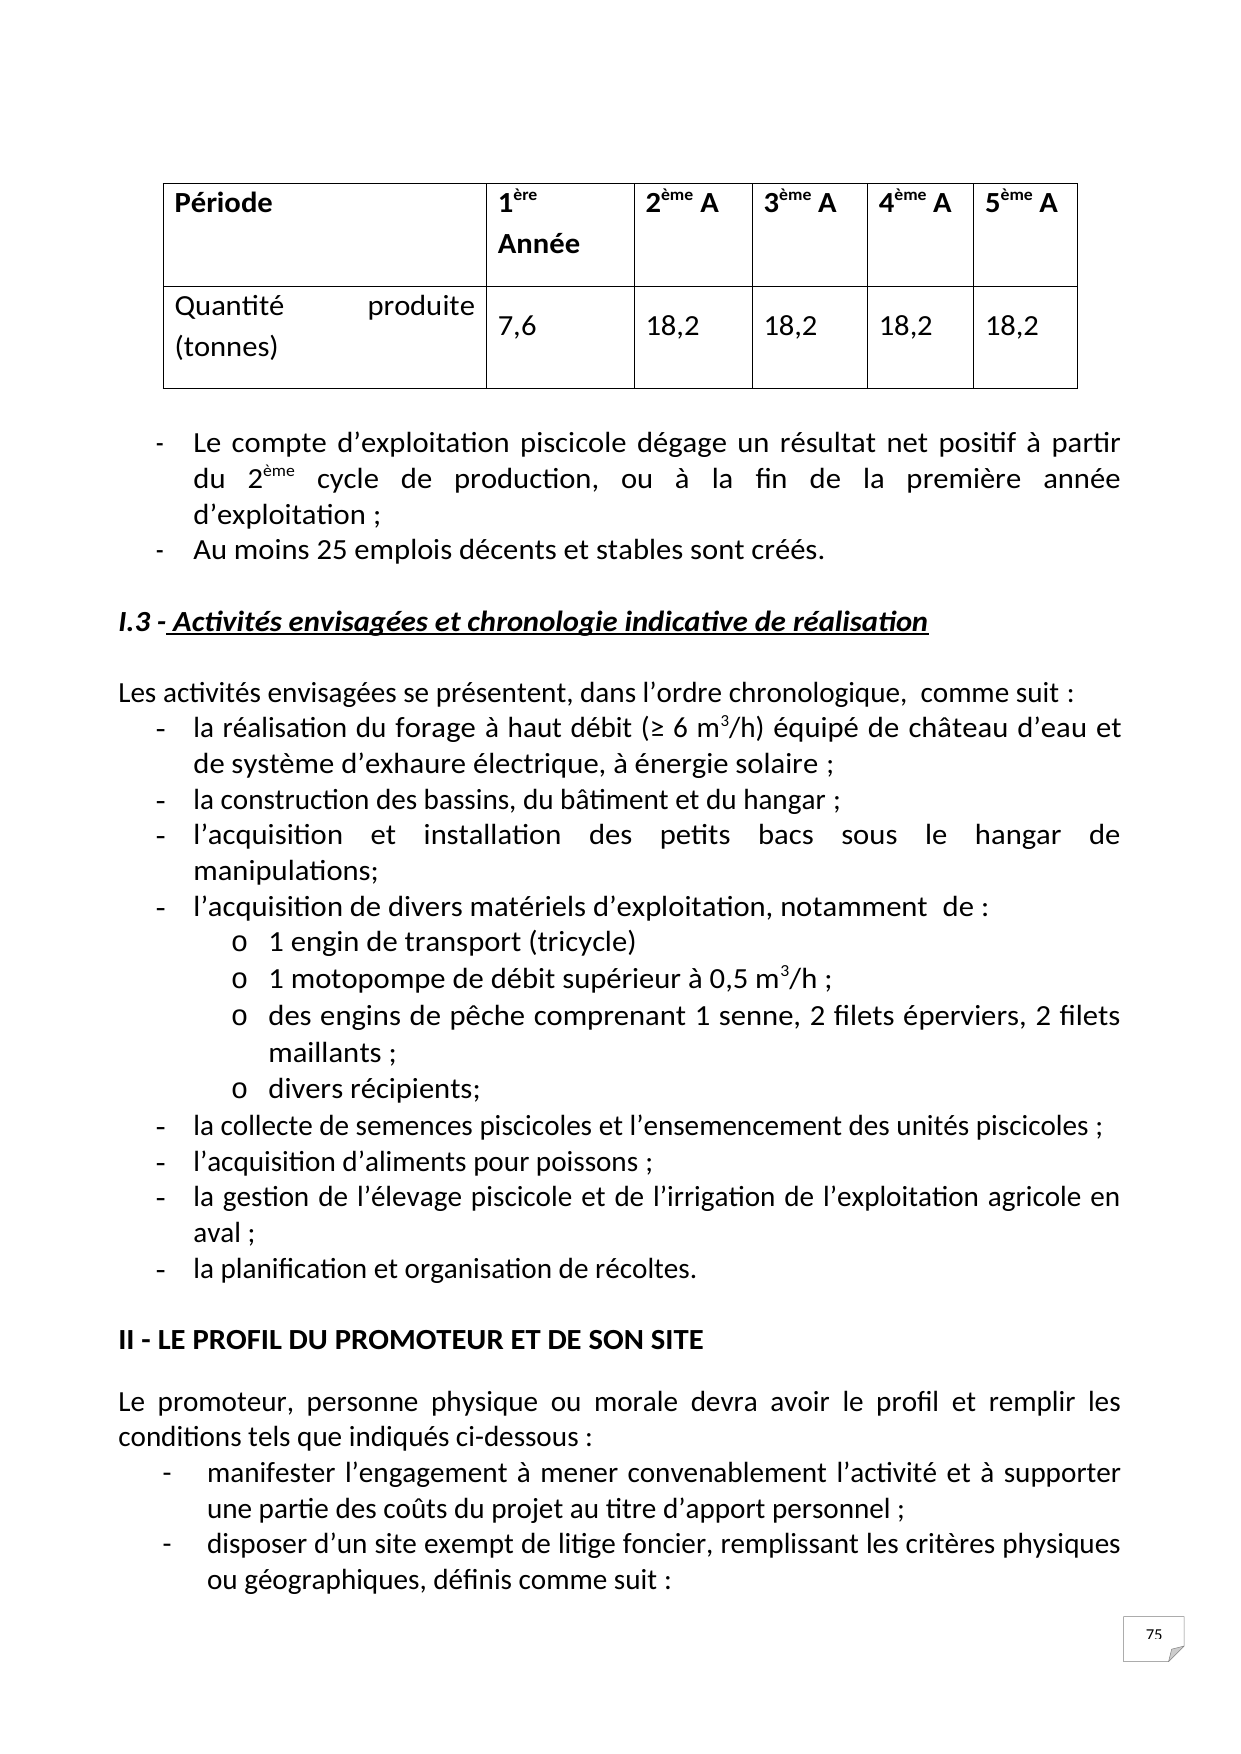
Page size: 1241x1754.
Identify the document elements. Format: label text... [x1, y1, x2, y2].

list la gestion de l’élevage piscicole et de l’irrigation de l’exploitation agricole en aval ; [156, 1178, 1122, 1250]
list la collecte de semences piscicoles et l’ensemencement des unités piscicoles ; [156, 1107, 1122, 1143]
list 1 engin de transport (tricycle) [231, 923, 1122, 960]
list Le compte d’exploitation piscicole dégage un résultat net positif à partir du 2ème cycle de production, ou à la fin de la première année d’exploitation ; [156, 424, 1122, 531]
list manifester l’engagement à mener convenablement l’activité et à supporter une partie des coûts du projet au titre d’apport personnel ; [162, 1454, 1122, 1525]
list disposer d’un site exempt de litige foncier, remplissant les critères physiques ou géographiques, définis comme suit : [162, 1525, 1122, 1597]
list la réalisation du forage à haut débit (≥ 6 m3/h) équipé de château d’eau et de système d’exhaure électrique, à énergie solaire ; [156, 709, 1122, 781]
text Les activités envisagées se présentent, dans l’ordre chronologique, comme suit : [118, 674, 1122, 709]
text I.3 - Activités envisagées et chronologie indicative de réalisation [118, 603, 1122, 638]
table_cell 18,2 [753, 287, 867, 388]
list divers récipients; [231, 1070, 1122, 1107]
list l’acquisition et installation des petits bacs sous le hangar de manipulations; [156, 816, 1122, 888]
list la planification et organisation de récoltes. [156, 1250, 1122, 1285]
list des engins de pêche comprenant 1 senne, 2 filets éperviers, 2 filets maillants ; [231, 997, 1122, 1070]
table_cell 7,6 [487, 287, 634, 388]
text II - LE PROFIL DU PROMOTEUR ET DE SON SITE [118, 1321, 1122, 1357]
list l’acquisition de divers matériels d’exploitation, notamment de : [156, 888, 1122, 923]
table_cell 18,2 [868, 287, 973, 388]
table_cell Quantité produite (tonnes) [164, 287, 486, 388]
table_header 4ème A [868, 184, 973, 286]
list Au moins 25 emplois décents et stables sont créés. [156, 531, 1122, 567]
table_cell 18,2 [635, 287, 752, 388]
list la construction des bassins, du bâtiment et du hangar ; [156, 781, 1122, 816]
table_cell 18,2 [974, 287, 1077, 388]
text Le promoteur, personne physique ou morale devra avoir le profil et remplir les conditions tels que indiqués ci-dessous : [118, 1383, 1122, 1454]
table_header 3ème A [753, 184, 867, 286]
table_header 1ère Année [487, 184, 634, 286]
table_header 5ème A [974, 184, 1077, 286]
list 1 motopompe de débit supérieur à 0,5 m3/h ; [231, 960, 1122, 997]
list l’acquisition d’aliments pour poissons ; [156, 1143, 1122, 1178]
table_header Période [164, 184, 486, 286]
table_header 2ème A [635, 184, 752, 286]
